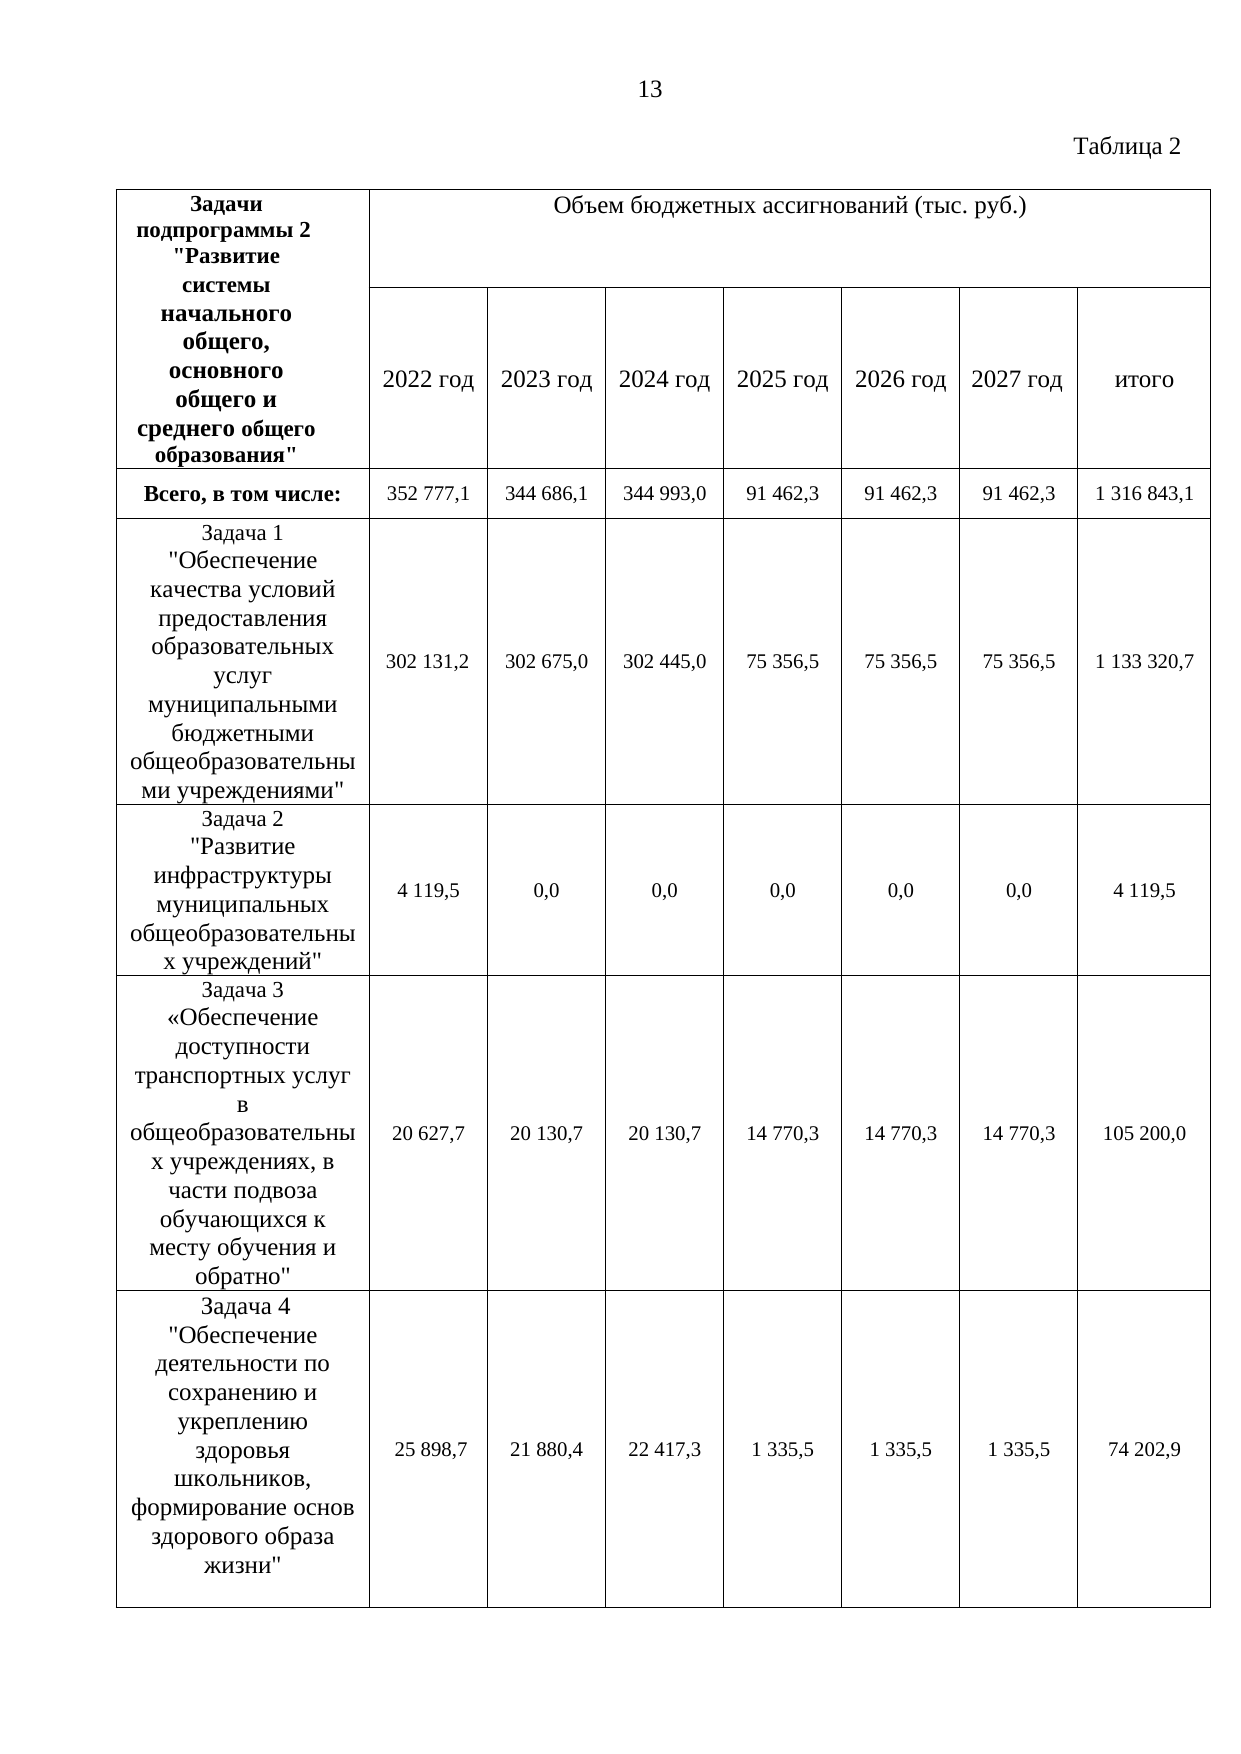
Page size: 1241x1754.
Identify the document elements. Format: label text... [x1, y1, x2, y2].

table_cell 0,0 [488, 805, 605, 975]
table_cell 1 335,5 [724, 1291, 841, 1607]
table_cell 20 627,7 [370, 976, 487, 1290]
table_cell 0,0 [606, 805, 723, 975]
table_cell 302 131,2 [370, 519, 487, 804]
table_cell 75 356,5 [960, 519, 1077, 804]
table_cell 2027 год [960, 288, 1077, 468]
table_cell 14 770,3 [724, 976, 841, 1290]
table_cell 21 880,4 [488, 1291, 605, 1607]
table_cell итого [1078, 288, 1210, 468]
table_cell 0,0 [842, 805, 959, 975]
text Таблица 2 [118, 131, 1181, 160]
table_cell 2022 год [370, 288, 487, 468]
table_cell 1 335,5 [842, 1291, 959, 1607]
table_cell 1 316 843,1 [1078, 469, 1210, 518]
table_cell 22 417,3 [606, 1291, 723, 1607]
table_cell 105 200,0 [1078, 976, 1210, 1290]
table_cell 74 202,9 [1078, 1291, 1210, 1607]
table_cell Задача 2 "Развитие инфраструктуры муниципальных общеобразовательных учреждений" [117, 805, 369, 975]
table_cell 1 335,5 [960, 1291, 1077, 1607]
table_cell 4 119,5 [370, 805, 487, 975]
table_cell 302 445,0 [606, 519, 723, 804]
table_cell 344 993,0 [606, 469, 723, 518]
table_cell Всего, в том числе: [117, 469, 369, 518]
table_header Объем бюджетных ассигнований (тыс. руб.) [370, 190, 1210, 287]
table_cell 91 462,3 [724, 469, 841, 518]
table_cell 14 770,3 [960, 976, 1077, 1290]
table_cell Задача 4 "Обеспечение деятельности по сохранению и укреплению здоровья школьников, формирование основ здорового образа жизни" [117, 1291, 369, 1607]
table_cell 352 777,1 [370, 469, 487, 518]
table_cell 2026 год [842, 288, 959, 468]
table_cell 75 356,5 [724, 519, 841, 804]
table_cell 0,0 [960, 805, 1077, 975]
table_cell 20 130,7 [488, 976, 605, 1290]
table_cell 20 130,7 [606, 976, 723, 1290]
table_cell 1 133 320,7 [1078, 519, 1210, 804]
table_cell 0,0 [724, 805, 841, 975]
table_cell 91 462,3 [960, 469, 1077, 518]
table_cell 2023 год [488, 288, 605, 468]
table_cell 302 675,0 [488, 519, 605, 804]
table_cell Задача 3 «Обеспечение доступности транспортных услуг в общеобразовательных учреждениях, в части подвоза обучающихся к месту обучения и обратно" [117, 976, 369, 1290]
table_cell 14 770,3 [842, 976, 959, 1290]
table_cell 2025 год [724, 288, 841, 468]
table_header Задачи подпрограммы 2 "Развитие системы начального общего, основного общего и среднего общего образования" [117, 190, 369, 468]
table_cell 344 686,1 [488, 469, 605, 518]
table_cell 25 898,7 [370, 1291, 487, 1607]
table_cell 2024 год [606, 288, 723, 468]
table_cell 4 119,5 [1078, 805, 1210, 975]
table_cell 91 462,3 [842, 469, 959, 518]
table_cell 75 356,5 [842, 519, 959, 804]
table_cell Задача 1 "Обеспечение качества условий предоставления образовательных услуг муниципальными бюджетными общеобразовательными учреждениями" [117, 519, 369, 804]
